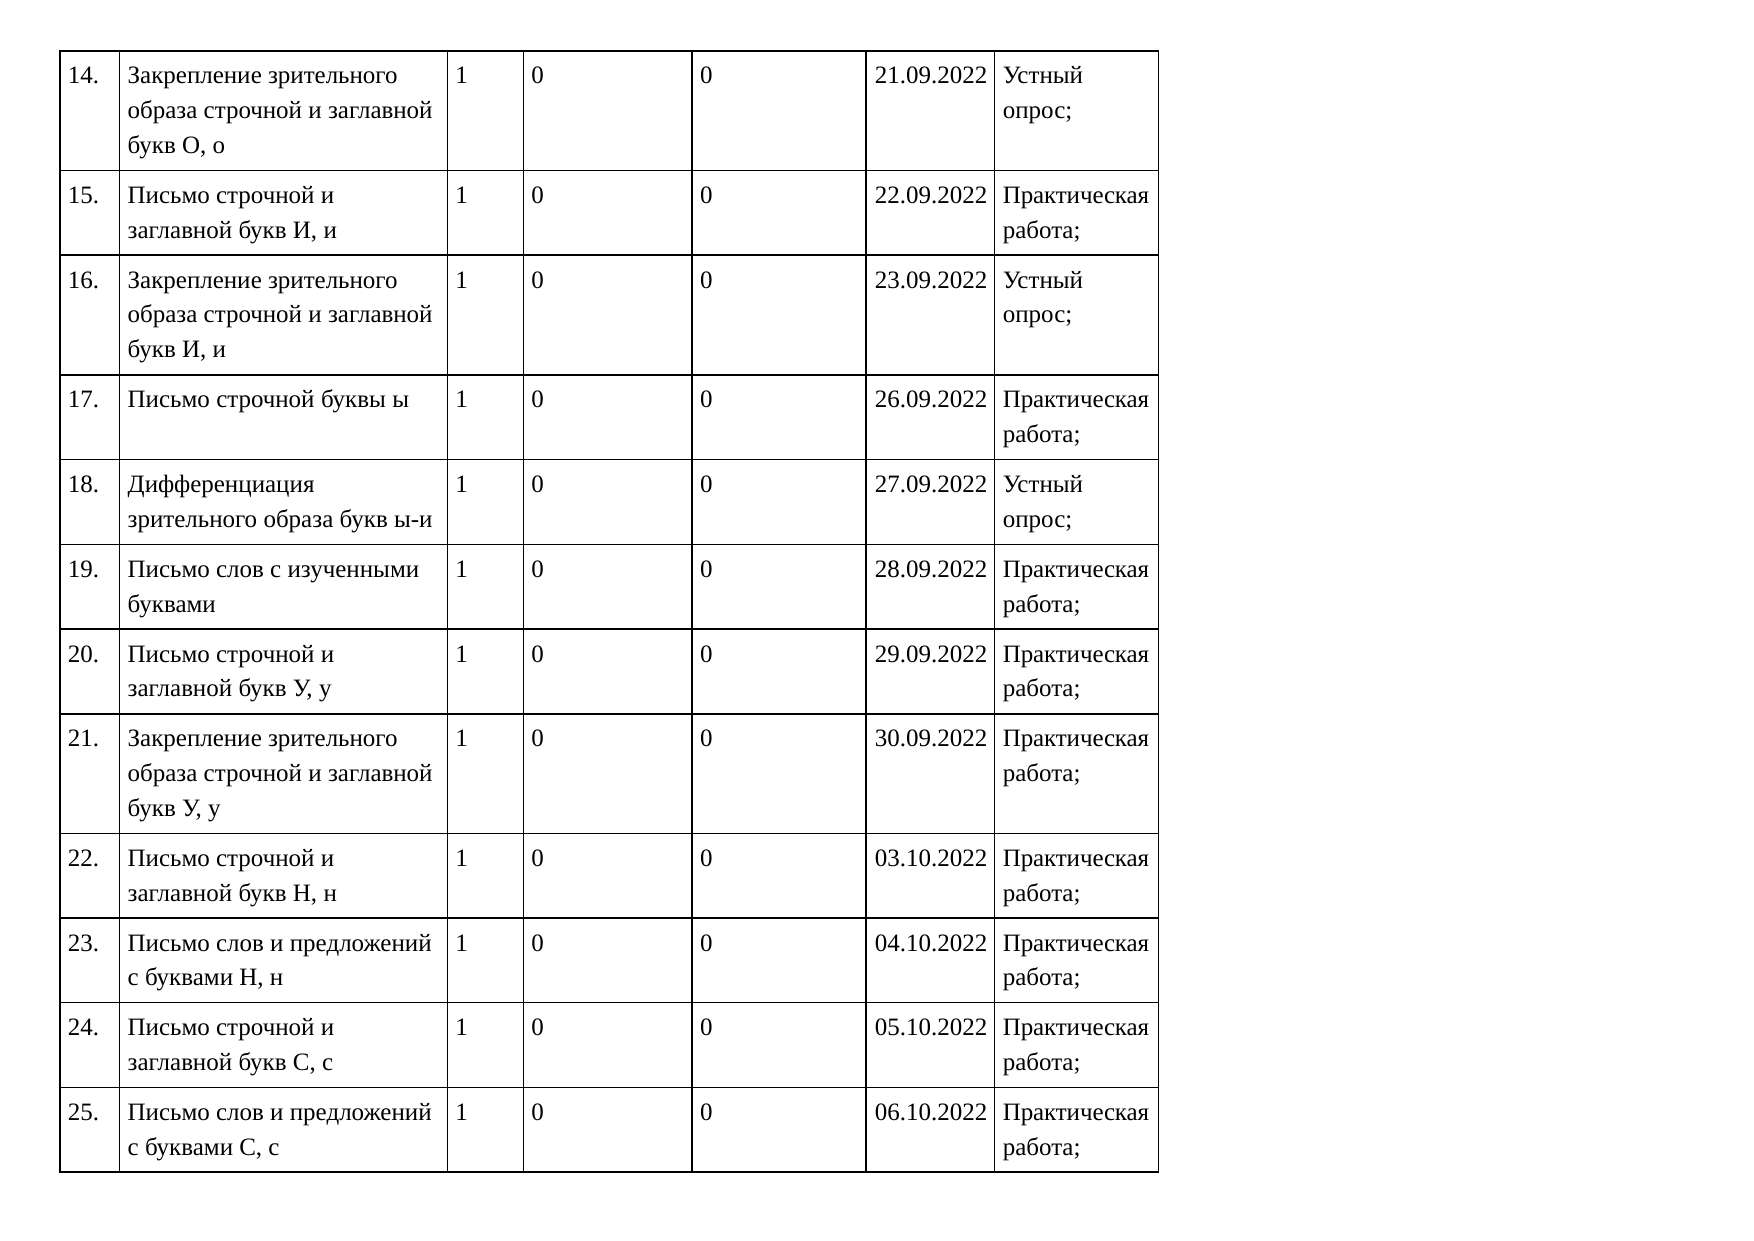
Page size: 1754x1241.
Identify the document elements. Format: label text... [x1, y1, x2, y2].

table_cell 0 [693, 460, 865, 543]
table_cell 17. [61, 376, 119, 459]
table_cell 15. [61, 171, 119, 254]
table_cell 0 [524, 1003, 691, 1087]
table_cell 06.10.2022 [867, 1088, 994, 1171]
table_cell 0 [524, 256, 691, 374]
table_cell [995, 1088, 1158, 1171]
table_cell 1 [448, 460, 523, 543]
table_cell 0 [524, 52, 691, 170]
table_cell 22.09.2022 [867, 171, 994, 254]
table_cell Практическая работа; [995, 1003, 1158, 1087]
table_cell 04.10.2022 [867, 919, 994, 1002]
table_cell 22. [61, 834, 119, 917]
table_header 0 [524, 715, 691, 832]
table_cell 1 [448, 630, 523, 713]
table_cell 19. [61, 545, 119, 628]
table_header 0 [693, 715, 865, 832]
table_cell 18. [61, 460, 119, 543]
table_cell Письмо строчной и заглавной букв Н, н [120, 834, 447, 917]
table_cell 0 [693, 545, 865, 628]
table_cell Закрепление зрительного образа строчной и заглавной букв И, и [120, 256, 447, 374]
table_cell 0 [524, 834, 691, 917]
table_cell 1 [448, 545, 523, 628]
table_cell 1 [448, 919, 523, 1002]
table_cell 0 [524, 460, 691, 543]
table_header Практическая работа; [995, 715, 1158, 832]
table_cell 0 [693, 1003, 865, 1087]
table_cell 0 [693, 1088, 865, 1171]
table_cell 21.09.2022 [867, 52, 994, 170]
table_cell Письмо строчной и заглавной букв С, с [120, 1003, 447, 1087]
table_cell 0 [524, 545, 691, 628]
table_cell 16. [61, 256, 119, 374]
table_cell Практическая работа; [995, 630, 1158, 713]
table_header 1 [448, 715, 523, 832]
table_header Закрепление зрительного образа строчной и заглавной букв У, у [120, 715, 447, 832]
table_cell 23.09.2022 [867, 256, 994, 374]
table_cell 1 [448, 256, 523, 374]
table_cell 25. [61, 1088, 119, 1171]
table_cell 0 [693, 376, 865, 459]
table_cell 28.09.2022 [867, 545, 994, 628]
table_cell Закрепление зрительного образа строчной и заглавной букв О, о [120, 52, 447, 170]
table_cell Практическая работа; [995, 376, 1158, 459]
table_cell 0 [693, 834, 865, 917]
table_cell 1 [448, 376, 523, 459]
table_cell Практическая работа; [995, 919, 1158, 1002]
table_cell 29.09.2022 [867, 630, 994, 713]
table_cell Письмо слов с изученными буквами [120, 545, 447, 628]
table_cell 1 [448, 171, 523, 254]
table_cell 0 [524, 171, 691, 254]
table_cell Устный опрос; [995, 52, 1158, 170]
table_cell 1 [448, 52, 523, 170]
table_cell 0 [693, 52, 865, 170]
table_cell 24. [61, 1003, 119, 1087]
table_cell Дифференциация зрительного образа букв ы-и [120, 460, 447, 543]
table_cell Письмо строчной и заглавной букв У, у [120, 630, 447, 713]
table_header 21. [61, 715, 119, 832]
table_cell 1 [448, 1003, 523, 1087]
table_cell Письмо слов и предложений с буквами С, с [120, 1088, 447, 1171]
table_cell Практическая работа; [995, 171, 1158, 254]
table_cell 26.09.2022 [867, 376, 994, 459]
table_cell 0 [693, 919, 865, 1002]
table_cell 0 [693, 256, 865, 374]
table_cell 0 [693, 171, 865, 254]
table_cell 0 [524, 1088, 691, 1171]
table_cell Письмо слов и предложений с буквами Н, н [120, 919, 447, 1002]
table_cell 20. [61, 630, 119, 713]
table_cell 23. [61, 919, 119, 1002]
table_cell 1 [448, 1088, 523, 1171]
table_cell 0 [524, 919, 691, 1002]
table_cell 03.10.2022 [867, 834, 994, 917]
table_cell Практическая работа; [995, 834, 1158, 917]
table_cell 05.10.2022 [867, 1003, 994, 1087]
table_cell 14. [61, 52, 119, 170]
table_cell 27.09.2022 [867, 460, 994, 543]
table_cell 0 [524, 630, 691, 713]
table_cell 0 [524, 376, 691, 459]
table_cell Устный опрос; [995, 256, 1158, 374]
table_cell Устный опрос; [995, 460, 1158, 543]
table_cell Письмо строчной и заглавной букв И, и [120, 171, 447, 254]
table_cell Письмо строчной буквы ы [120, 376, 447, 459]
table_cell 1 [448, 834, 523, 917]
table_cell 0 [693, 630, 865, 713]
table_cell Практическая работа; [995, 545, 1158, 628]
table_header 30.09.2022 [867, 715, 994, 832]
